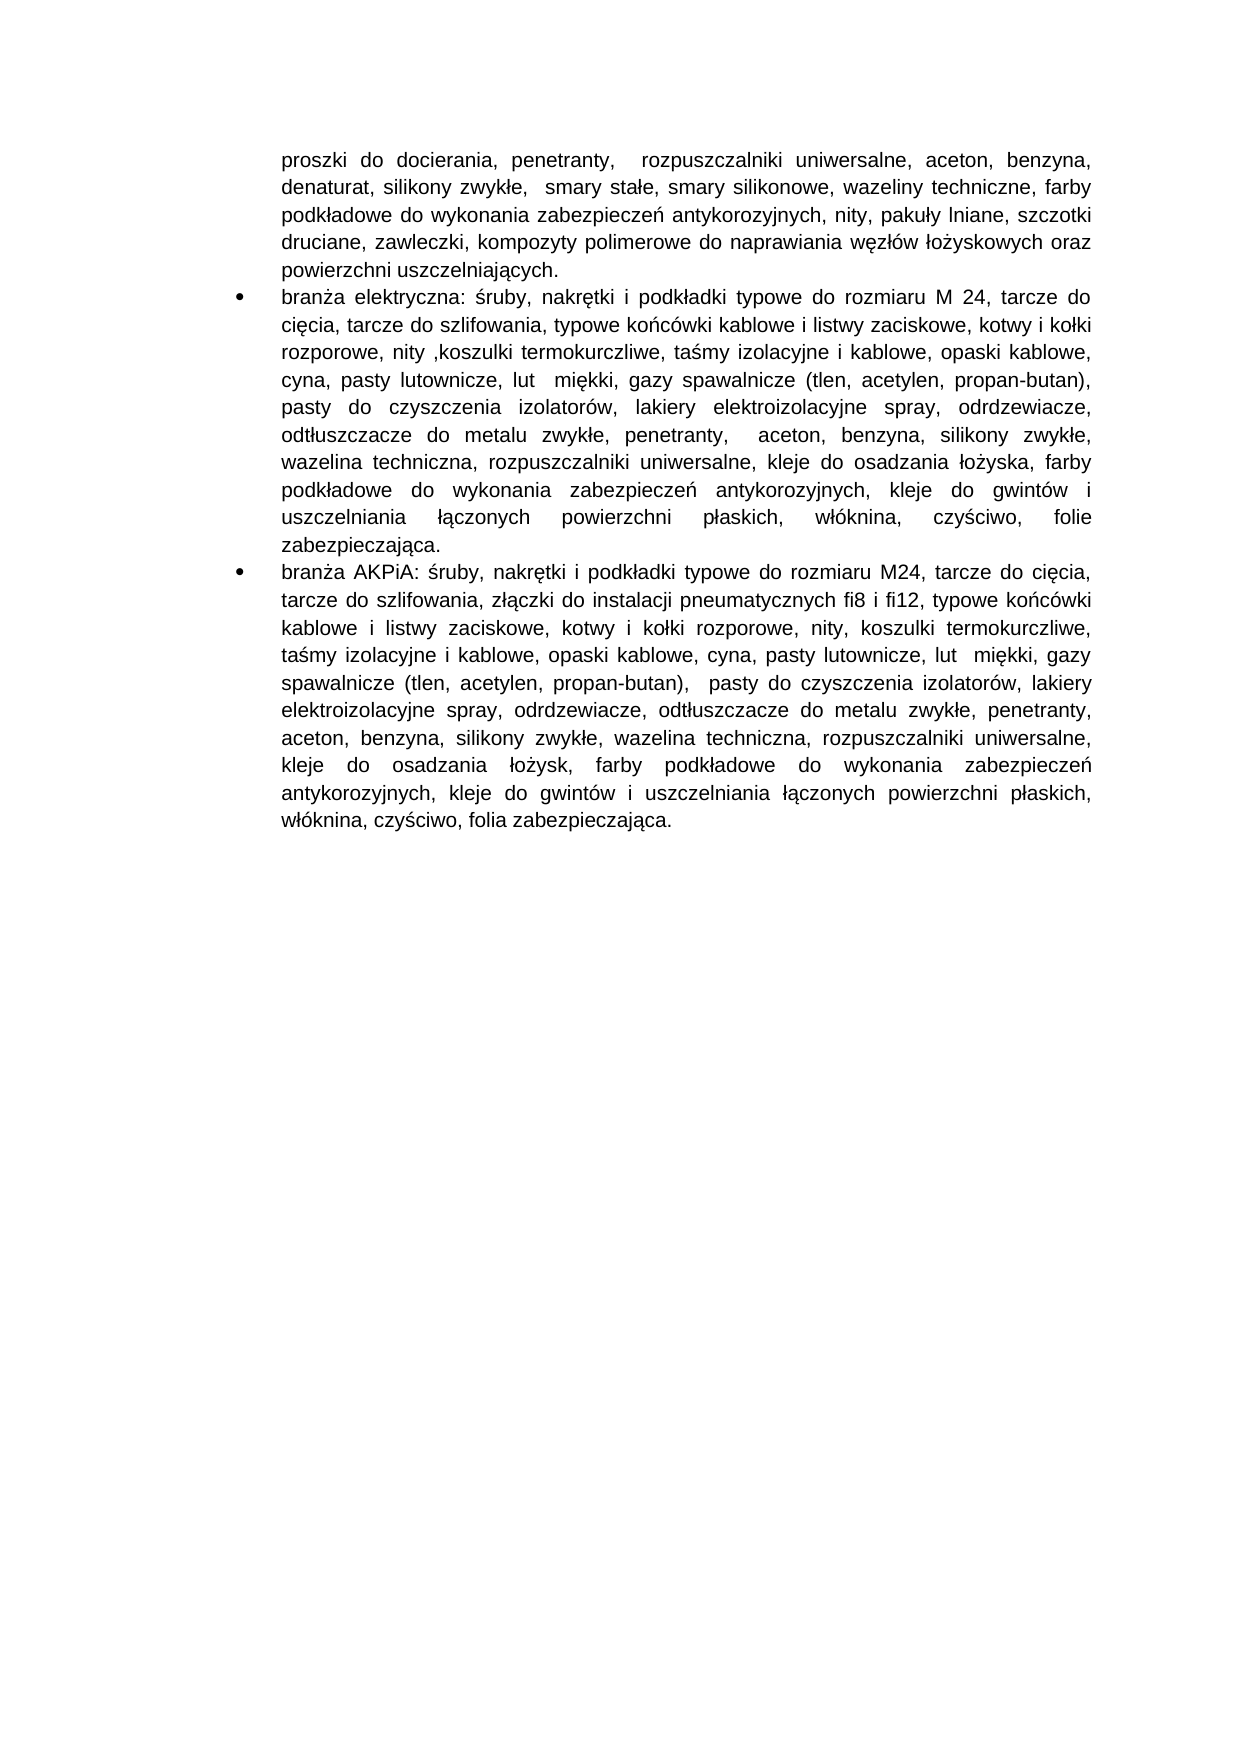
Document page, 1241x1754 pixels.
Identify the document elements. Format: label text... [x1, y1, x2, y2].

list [236, 148, 1093, 282]
list branża AKPiA: śruby, nakrętki i podkładki typowe do rozmiaru M24, tarcze do cięcia, tarcze do szlifowania, złączki do instalacji pneumatycznych fi8 i fi12, typowe końcówki kablowe i listwy zaciskowe, kotwy i kołki rozporowe, nity, koszulki termokurczliwe, taśmy izolacyjne i kablowe, opaski kablowe, cyna, pasty lutownicze, lut miękki, gazy spawalnicze (tlen, acetylen, propan-butan), pasty do czyszczenia izolatorów, lakiery elektroizolacyjne spray, odrdzewiacze, odtłuszczacze do metalu zwykłe, penetranty, aceton, benzyna, silikony zwykłe, wazelina techniczna, rozpuszczalniki uniwersalne, kleje do osadzania łożysk, farby podkładowe do wykonania zabezpieczeń antykorozyjnych, kleje do gwintów i uszczelniania łączonych powierzchni płaskich, włóknina, czyściwo, folia zabezpieczająca. [236, 560, 1093, 832]
list branża elektryczna: śruby, nakrętki i podkładki typowe do rozmiaru M 24, tarcze do cięcia, tarcze do szlifowania, typowe końcówki kablowe i listwy zaciskowe, kotwy i kołki rozporowe, nity ,koszulki termokurczliwe, taśmy izolacyjne i kablowe, opaski kablowe, cyna, pasty lutownicze, lut miękki, gazy spawalnicze (tlen, acetylen, propan-butan), pasty do czyszczenia izolatorów, lakiery elektroizolacyjne spray, odrdzewiacze, odtłuszczacze do metalu zwykłe, penetranty, aceton, benzyna, silikony zwykłe, wazelina techniczna, rozpuszczalniki uniwersalne, kleje do osadzania łożyska, farby podkładowe do wykonania zabezpieczeń antykorozyjnych, kleje do gwintów i uszczelniania łączonych powierzchni płaskich, włóknina, czyściwo, folie zabezpieczająca. [236, 285, 1093, 557]
